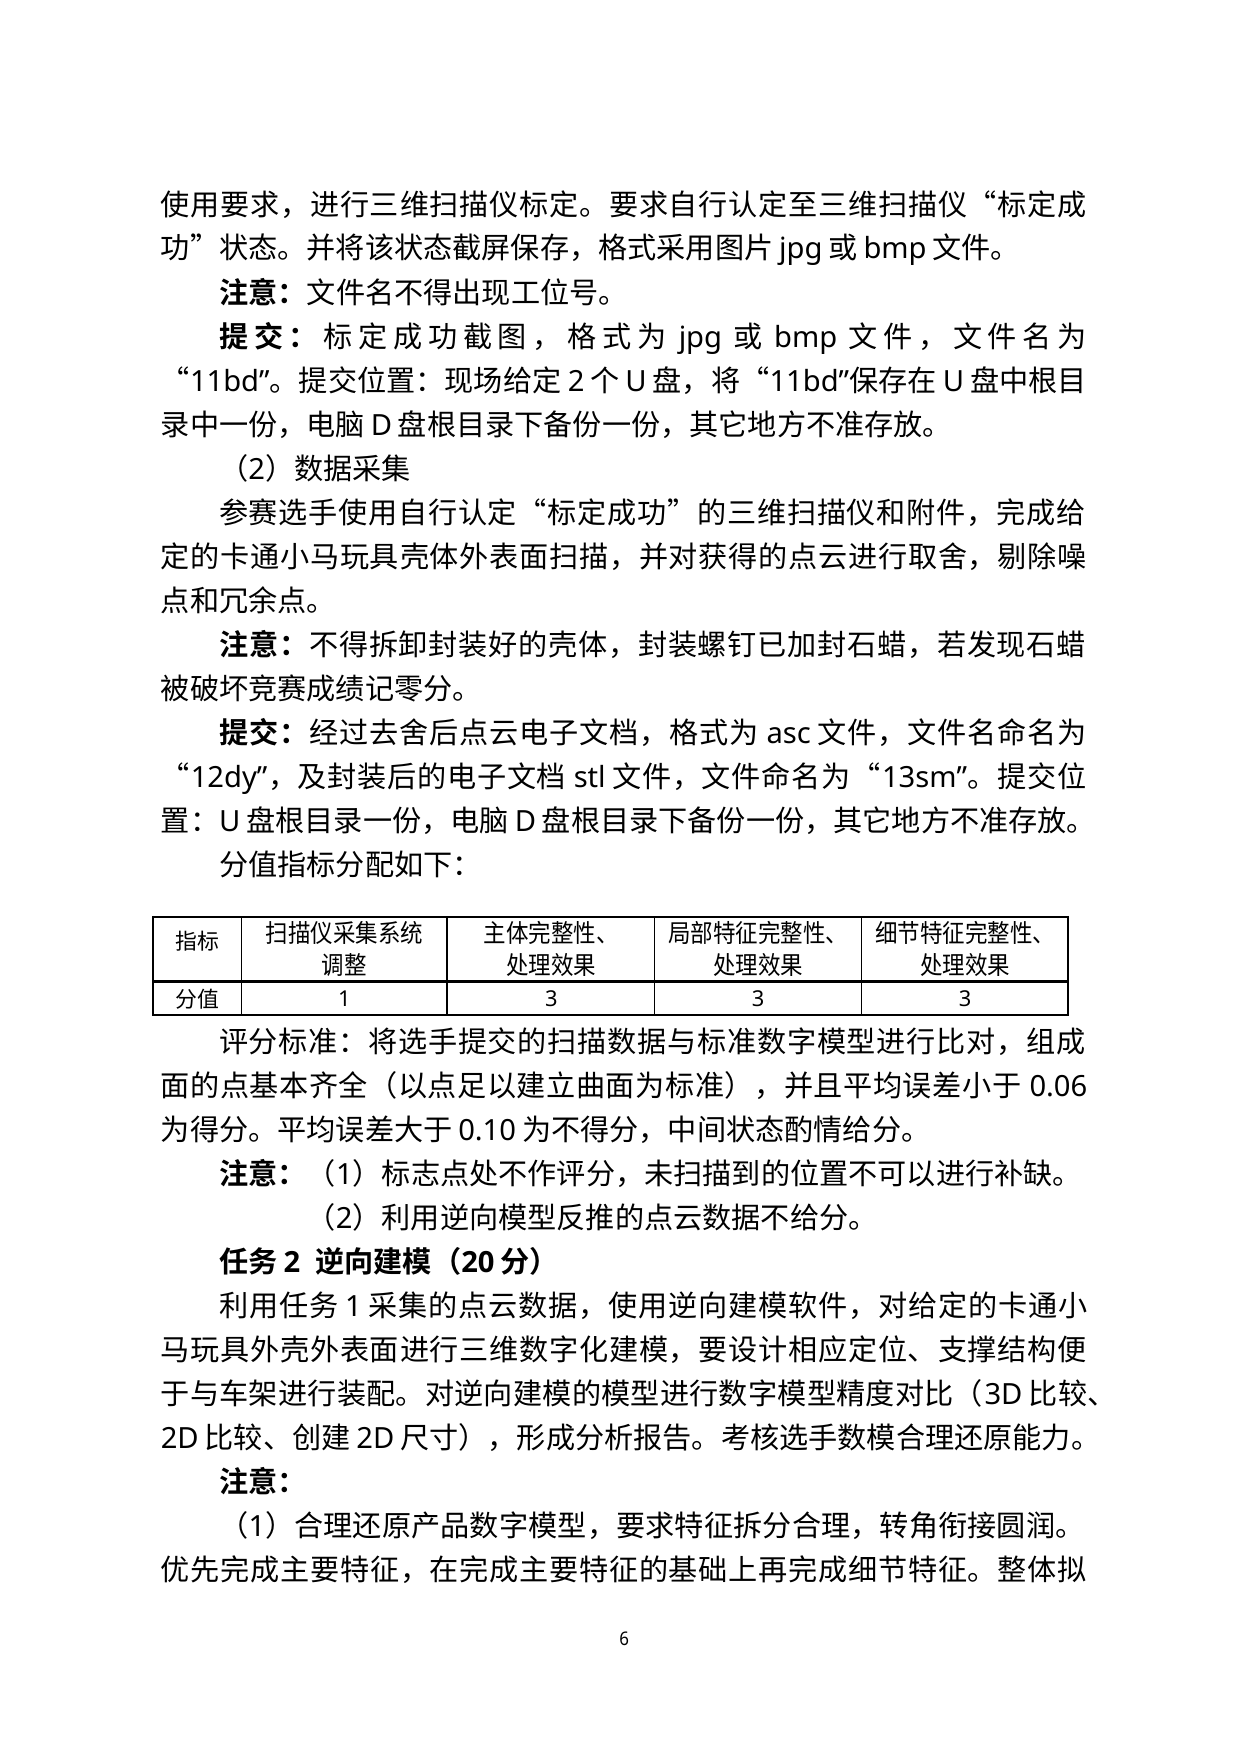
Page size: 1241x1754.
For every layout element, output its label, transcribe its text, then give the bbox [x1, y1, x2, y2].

text 参赛选手使用自行认定“标定成功”的三维扫描仪和附件，完成给定的卡通小马玩具壳体外表面扫描，并对获得的点云进行取舍，剔除噪点和冗余点。 [161, 489, 1087, 621]
table_cell 分值 [154, 983, 241, 1014]
text 注意：文件名不得出现工位号。 [161, 268, 1087, 312]
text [161, 180, 1087, 268]
table_cell 3 [862, 983, 1067, 1014]
text 提交：经过去舍后点云电子文档，格式为asc文件，文件名命名为“12dy”，及封装后的电子文档stl文件，文件命名为“13sm”。提交位置：U盘根目录一份，电脑D盘根目录下备份一份，其它地方不准存放。 [161, 709, 1087, 841]
text （2）利用逆向模型反推的点云数据不给分。 [161, 1194, 1087, 1238]
table_header 局部特征完整性、处理效果 [655, 918, 861, 980]
text 利用任务1采集的点云数据，使用逆向建模软件，对给定的卡通小马玩具外壳外表面进行三维数字化建模，要设计相应定位、支撑结构便于与车架进行装配。对逆向建模的模型进行数字模型精度对比（3D比较、2D比较、创建2D尺寸），形成分析报告。考核选手数模合理还原能力。 [161, 1282, 1087, 1458]
table_header 细节特征完整性、处理效果 [862, 918, 1067, 980]
text 提交：标定成功截图，格式为jpg或bmp文件，文件名为“11bd”。提交位置：现场给定2个U盘，将“11bd”保存在U盘中根目录中一份，电脑D盘根目录下备份一份，其它地方不准存放。 [161, 312, 1087, 444]
text （2）数据采集 [161, 444, 1087, 489]
text 注意： [161, 1458, 1087, 1502]
text 注意：（1）标志点处不作评分，未扫描到的位置不可以进行补缺。 [161, 1149, 1087, 1194]
table_header 主体完整性、 处理效果 [448, 918, 654, 980]
text 分值指标分配如下： [161, 841, 1087, 885]
text 评分标准：将选手提交的扫描数据与标准数字模型进行比对，组成面的点基本齐全（以点足以建立曲面为标准），并且平均误差小于0.06为得分。平均误差大于0.10为不得分，中间状态酌情给分。 [161, 885, 1087, 1149]
table_cell 3 [655, 983, 861, 1014]
table_header 指标 [154, 918, 241, 980]
table_cell 3 [448, 983, 654, 1014]
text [161, 1502, 1087, 1590]
table_cell 1 [242, 983, 446, 1014]
text 注意：不得拆卸封装好的壳体，封装螺钉已加封石蜡，若发现石蜡被破坏竞赛成绩记零分。 [161, 621, 1087, 709]
text 任务2 逆向建模（20分） [161, 1238, 1087, 1282]
table_header 扫描仪采集系统 调整 [242, 918, 446, 980]
